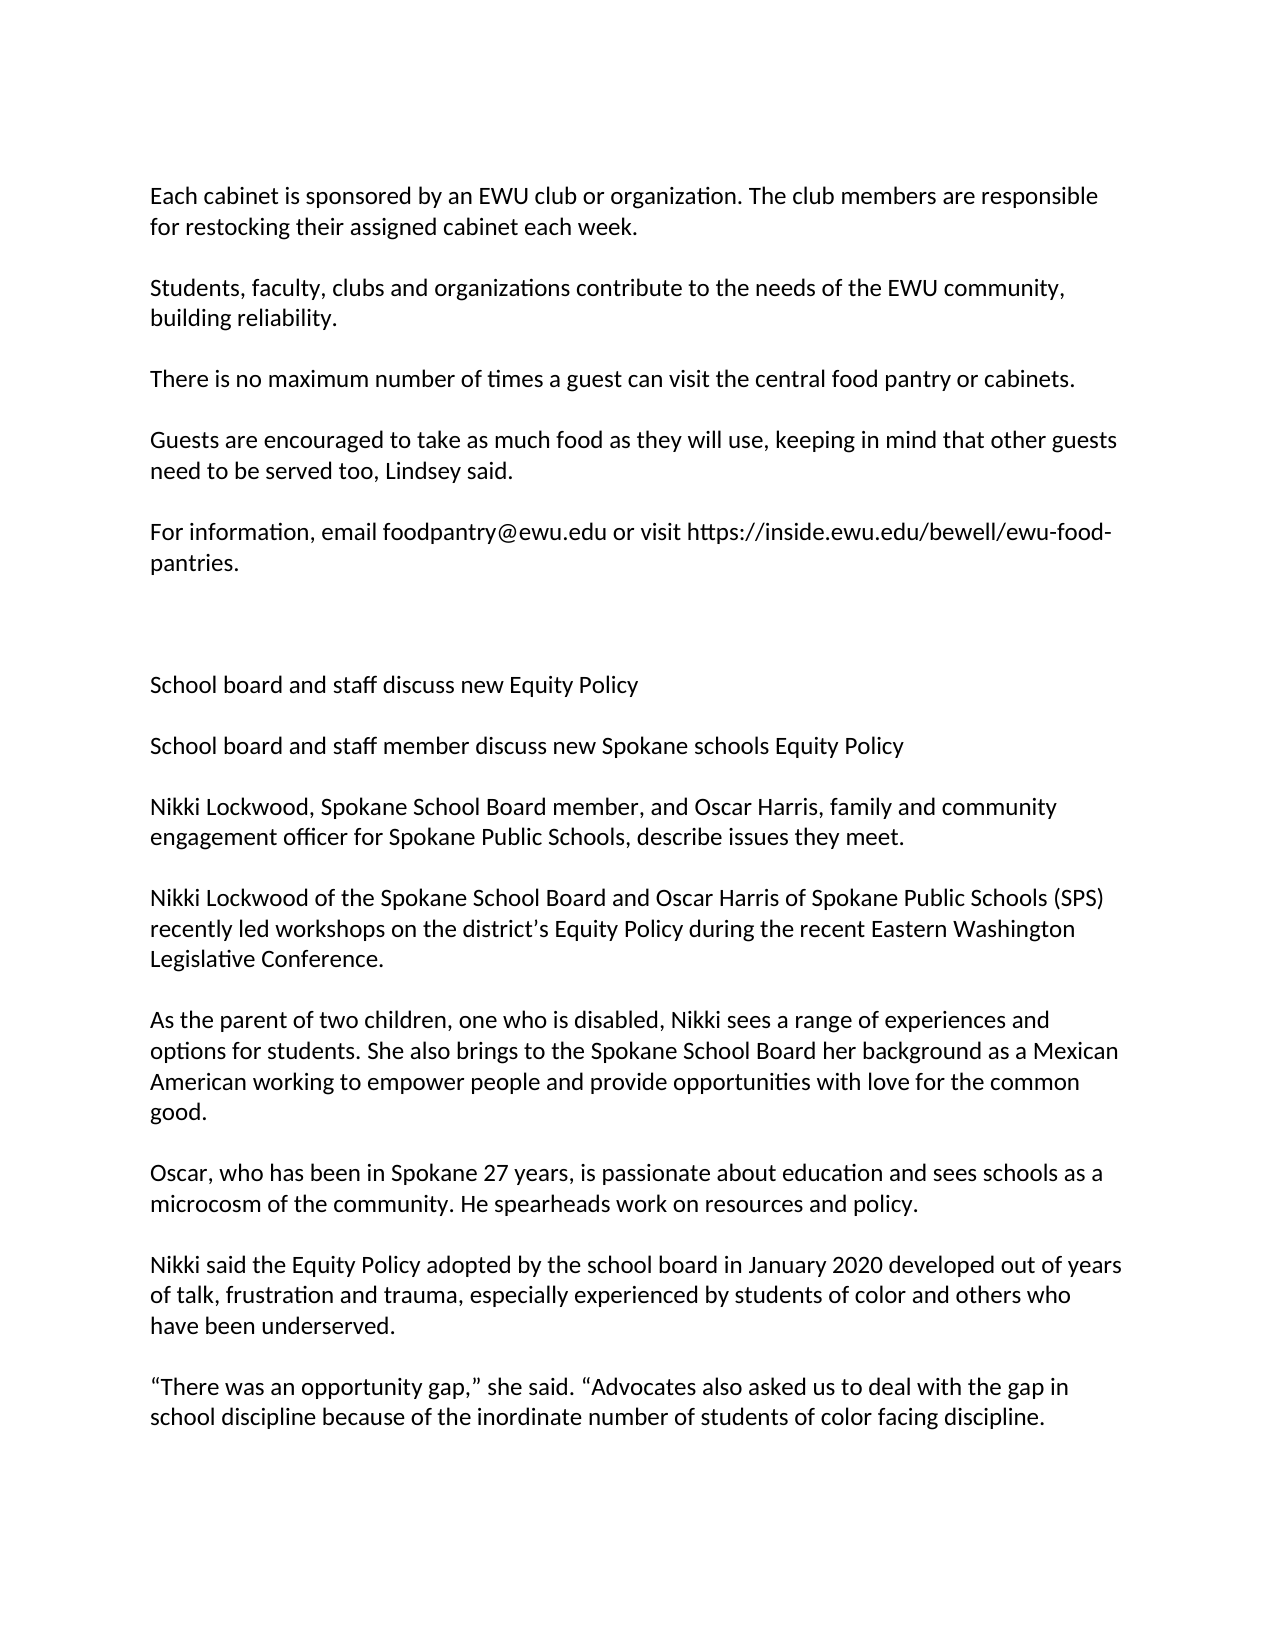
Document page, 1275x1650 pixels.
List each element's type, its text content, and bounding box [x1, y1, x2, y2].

text As the parent of two children, one who is disabled, Nikki sees a range of experiences and options for students. She also brings to the Spokane School Board her background as a Mexican American working to empower people and provide opportunities with love for the common good. [150, 1004, 1125, 1127]
text School board and staff member discuss new Spokane schools Equity Policy [150, 730, 1125, 760]
text Students, faculty, clubs and organizations contribute to the needs of the EWU community, building reliability. [150, 272, 1125, 333]
text For information, email foodpantry@ewu.edu or visit https://inside.ewu.edu/bewell/ewu-food-pantries. [150, 516, 1125, 577]
text Nikki said the Equity Policy adopted by the school board in January 2020 developed out of years of talk, frustration and trauma, especially experienced by students of color and others who have been underserved. [150, 1249, 1125, 1340]
text Nikki Lockwood of the Spokane School Board and Oscar Harris of Spokane Public Schools (SPS) recently led workshops on the district’s Equity Policy during the recent Eastern Washington Legislative Conference. [150, 882, 1125, 974]
text School board and staff discuss new Equity Policy [150, 669, 1125, 699]
text Each cabinet is sponsored by an EWU club or organization. The club members are responsible for restocking their assigned cabinet each week. [150, 181, 1125, 242]
text Nikki Lockwood, Spokane School Board member, and Oscar Harris, family and community engagement officer for Spokane Public Schools, describe issues they meet. [150, 791, 1125, 852]
text Oscar, who has been in Spokane 27 years, is passionate about education and sees schools as a microcosm of the community. He spearheads work on resources and policy. [150, 1157, 1125, 1218]
text There is no maximum number of times a guest can visit the central food pantry or cabinets. [150, 364, 1125, 394]
text “There was an opportunity gap,” she said. “Advocates also asked us to deal with the gap in school discipline because of the inordinate number of students of color facing discipline. [150, 1371, 1125, 1432]
text Guests are encouraged to take as much food as they will use, keeping in mind that other guests need to be served too, Lindsey said. [150, 425, 1125, 486]
